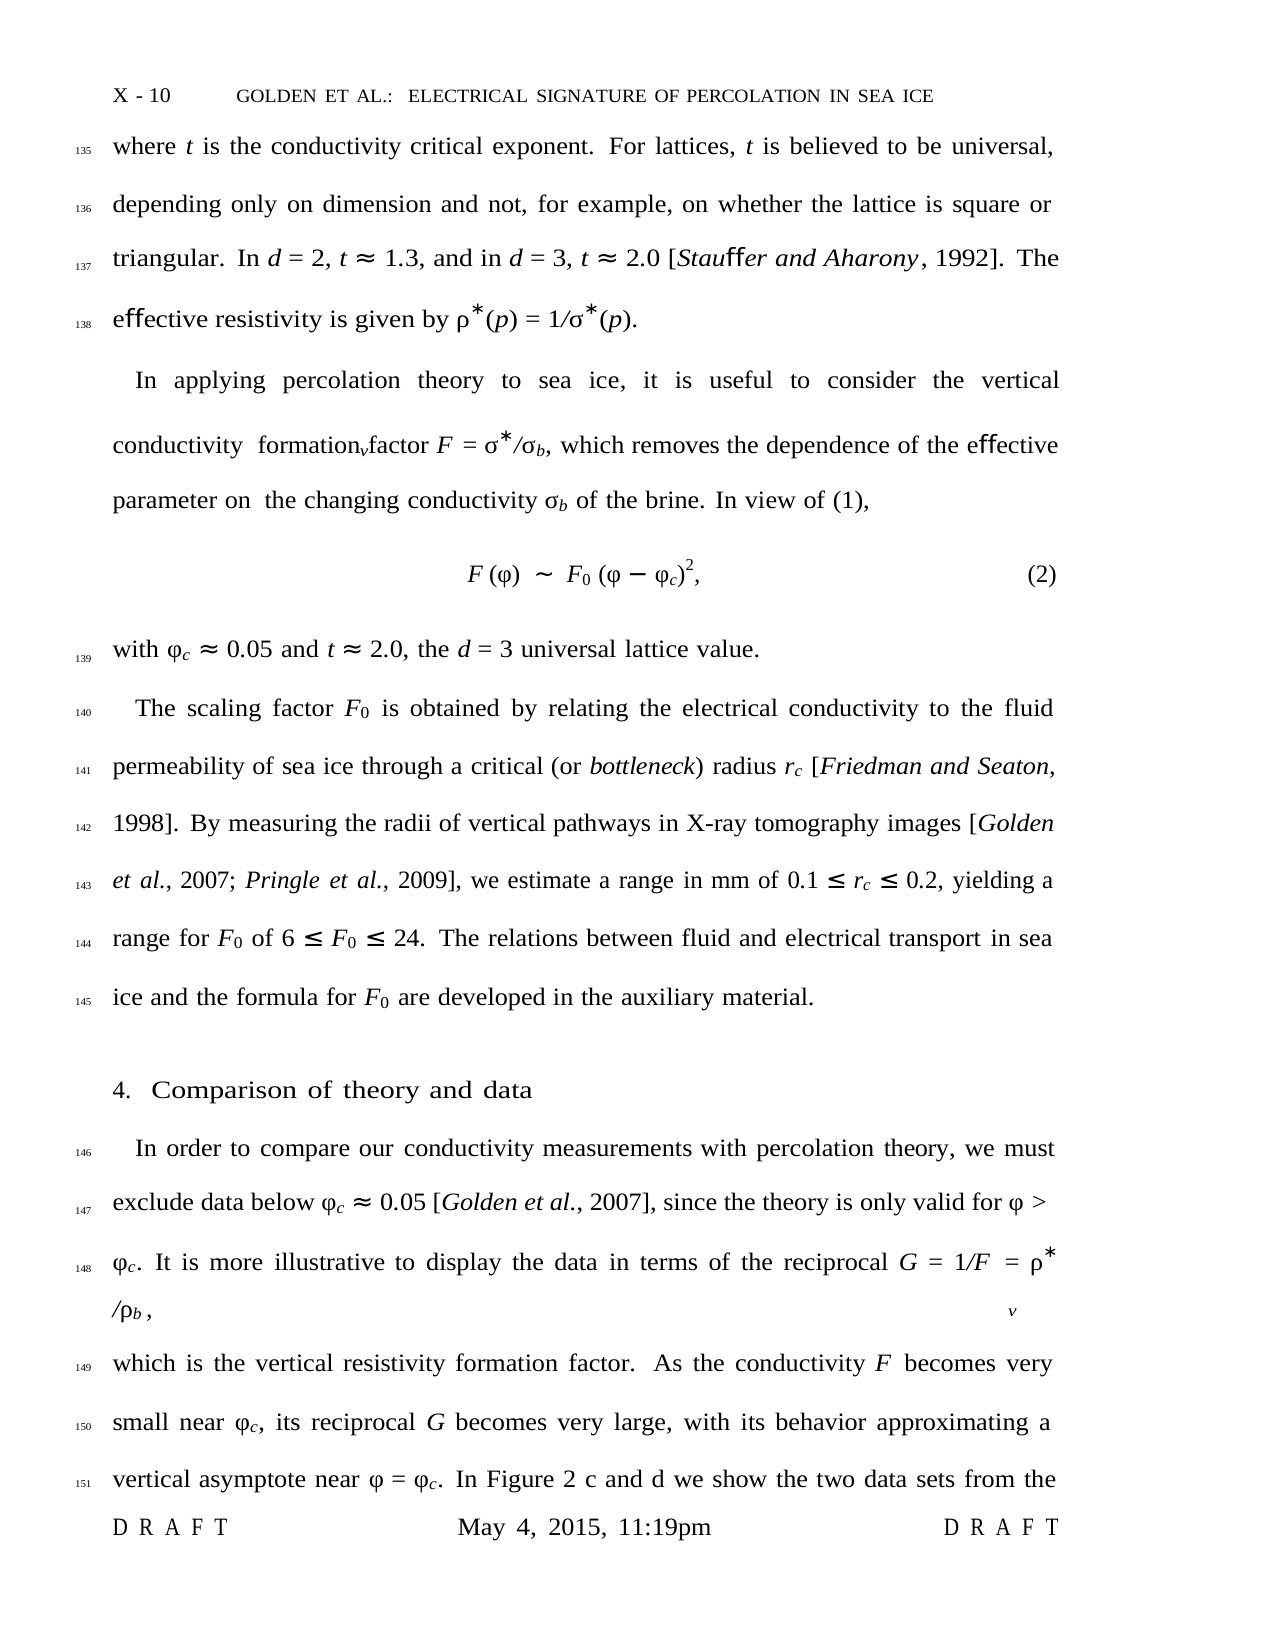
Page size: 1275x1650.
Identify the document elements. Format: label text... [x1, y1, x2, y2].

text which is the vertical resistivity formation factor. As the conductivity F becomes very [112, 1348, 1096, 1377]
text with φc ≈ 0.05 and t ≈ 2.0, the d = 3 universal lattice value. [112, 631, 1096, 665]
text vertical asymptote near φ = φc. In Figure 2 c and d we show the two data sets from the [112, 1464, 1096, 1493]
text The scaling factor F0 is obtained by relating the electrical conductivity to the fluid [135, 693, 1096, 722]
text permeability of sea ice through a critical (or bottleneck) radius rc [Friedman and Seaton, [112, 751, 1096, 780]
text where t is the conductivity critical exponent. For lattices, t is believed to be universal, [112, 131, 1096, 159]
text X - 10 GOLDEN ET AL.: ELECTRICAL SIGNATURE OF PERCOLATION IN SEA ICE [112, 83, 1096, 107]
text ice and the formula for F0 are developed in the auxiliary material. [112, 982, 1096, 1012]
text 143 [75, 879, 92, 892]
text 1998]. By measuring the radii of vertical pathways in X-ray tomography images [Golden [112, 808, 1096, 837]
text In order to compare our conductivity measurements with percolation theory, we must [135, 1133, 1096, 1162]
text range for F0 of 6 ≤ F0 ≤ 24. The relations between fluid and electrical transport in sea [112, 916, 1096, 954]
text depending only on dimension and not, for example, on whether the lattice is square or [112, 189, 1096, 218]
text et al., 2007; Pringle et al., 2009], we estimate a range in mm of 0.1 ≤ rc ≤ 0.2, yielding a [112, 858, 1096, 896]
text exclude data below φc ≈ 0.05 [Golden et al., 2007], since the theory is only valid for φ > φc. It is more illustrative to display the data in terms of the reciprocal G = 1/F = ρ∗ /ρb , [112, 1184, 1062, 1323]
text small near φc, its reciprocal G becomes very large, with its behavior approximating a [112, 1407, 1096, 1436]
text In applying percolation theory to sea ice, it is useful to consider the vertical conductivity formation factor F = σ∗/σb, which removes the dependence of the eﬀective parameter on the changing conductivity σb of the brine. In view of (1), [112, 365, 1059, 514]
text F (φ) ∼ F0 (φ − φc)2, (2) [467, 555, 1096, 590]
text triangular. In d = 2, t ≈ 1.3, and in d = 3, t ≈ 2.0 [Stauﬀer and Aharony, 1992]. The eﬀective resistivity is given by ρ∗(p) = 1/σ∗(p). [112, 240, 1062, 334]
list Comparison of theory and data [112, 1075, 1096, 1103]
